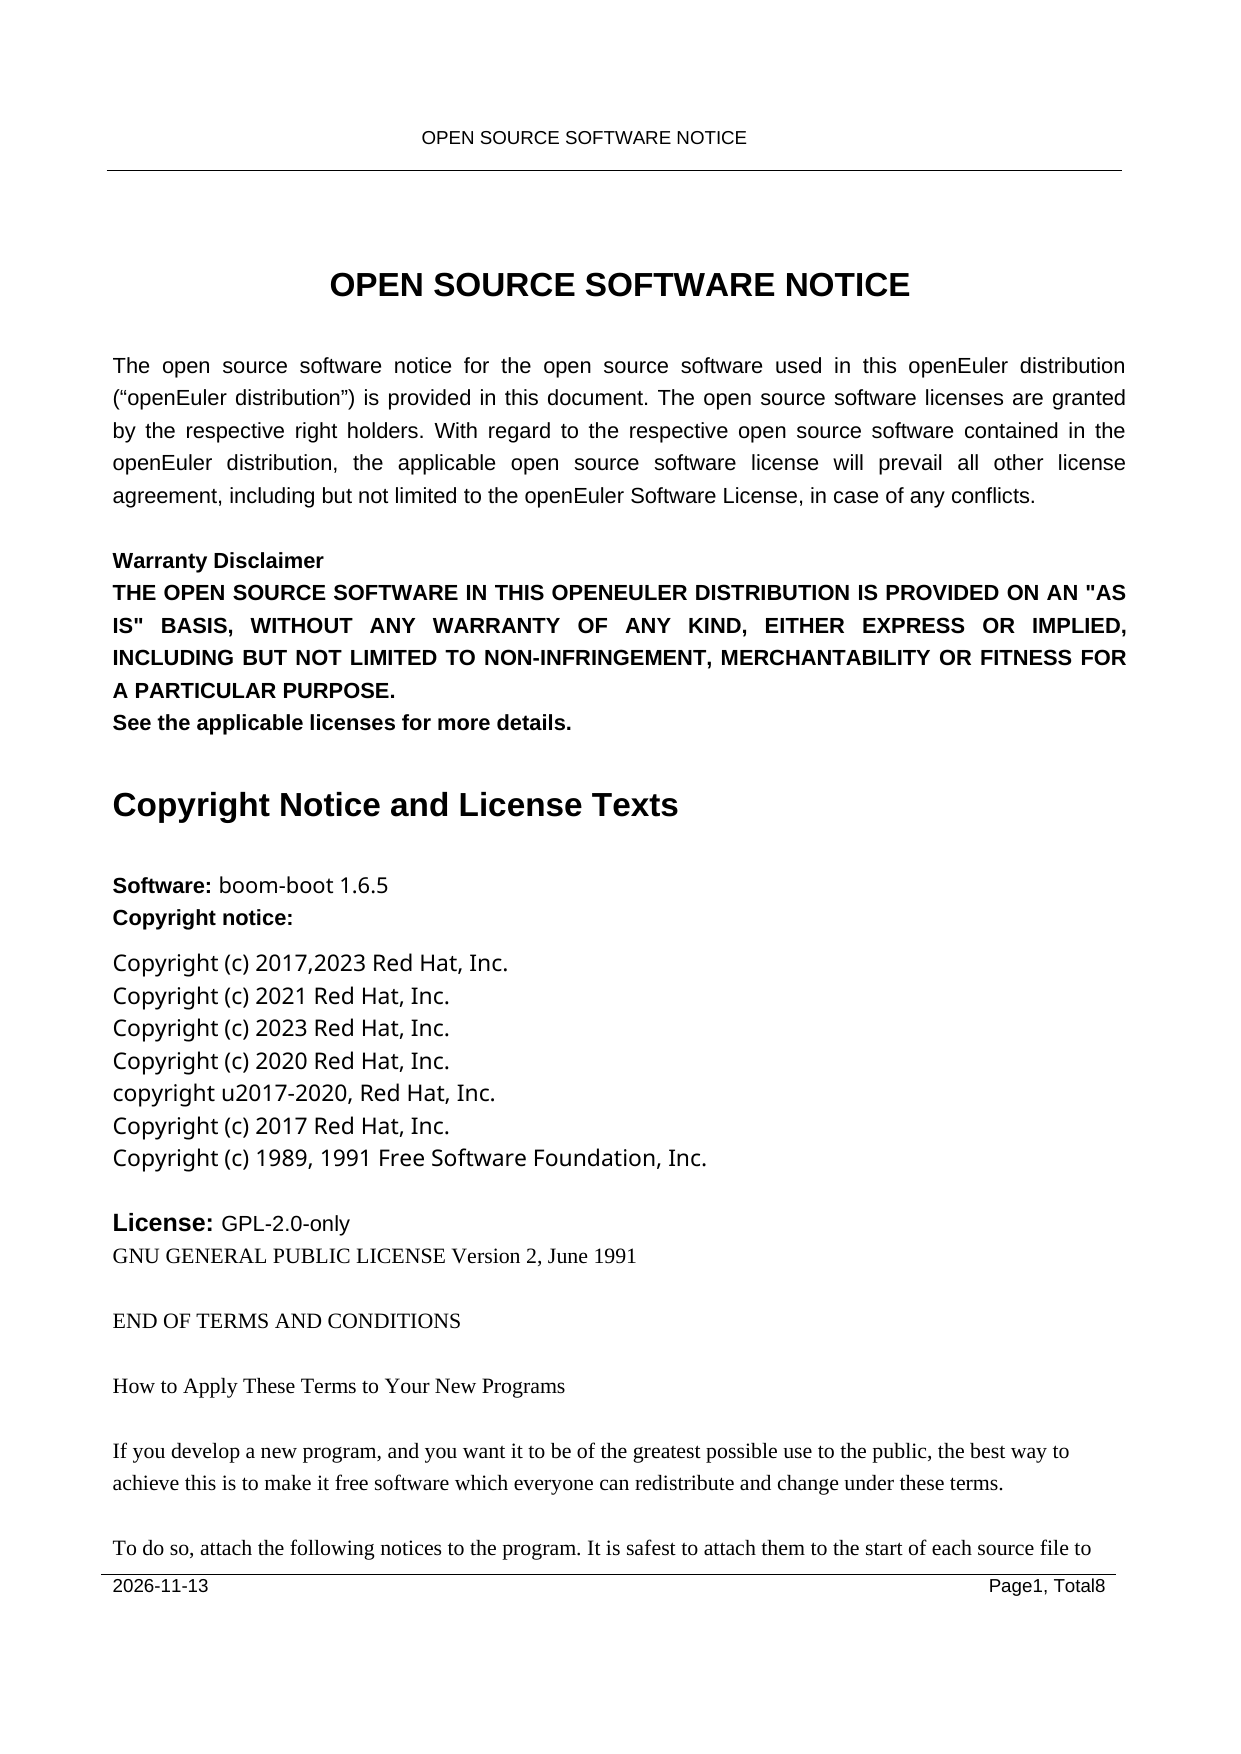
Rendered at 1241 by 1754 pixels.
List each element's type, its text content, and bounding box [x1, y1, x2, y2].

text Copyright (c) 2017,2023 Red Hat, Inc. Copyright (c) 2021 Red Hat, Inc. Copyright (c) 2023 Red Hat, Inc. Copyright (c) 2020 Red Hat, Inc. copyright u2017-2020, Red Hat, Inc. Copyright (c) 2017 Red Hat, Inc. Copyright (c) 1989, 1991 Free Software Foundation, Inc. [112, 947, 1128, 1207]
title Software: boom-boot 1.6.5 [112, 869, 1128, 901]
text THE OPEN SOURCE SOFTWARE IN THIS OPENEULER DISTRIBUTION IS PROVIDED ON AN "AS IS" BASIS, WITHOUT ANY WARRANTY OF ANY KIND, EITHER EXPRESS OR IMPLIED, INCLUDING BUT NOT LIMITED TO NON-INFRINGEMENT, MERCHANTABILITY OR FITNESS FOR A PARTICULAR PURPOSE. See the applicable licenses for more details. [112, 576, 1128, 739]
text Copyright notice: [112, 901, 1128, 934]
text The open source software notice for the open source software used in this openEuler distribution (“openEuler distribution”) is provided in this document. The open source software licenses are granted by the respective right holders. With regard to the respective open source software contained in the openEuler distribution, the applicable open source software license will prevail all other license agreement, including but not limited to the openEuler Software License, in case of any conflicts. [112, 349, 1128, 511]
text Copyright Notice and License Texts [112, 771, 1128, 836]
text License: GPL-2.0-only [112, 1207, 1128, 1239]
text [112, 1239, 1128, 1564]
text Warranty Disclaimer [112, 544, 1128, 576]
text OPEN SOURCE SOFTWARE NOTICE [112, 251, 1128, 316]
